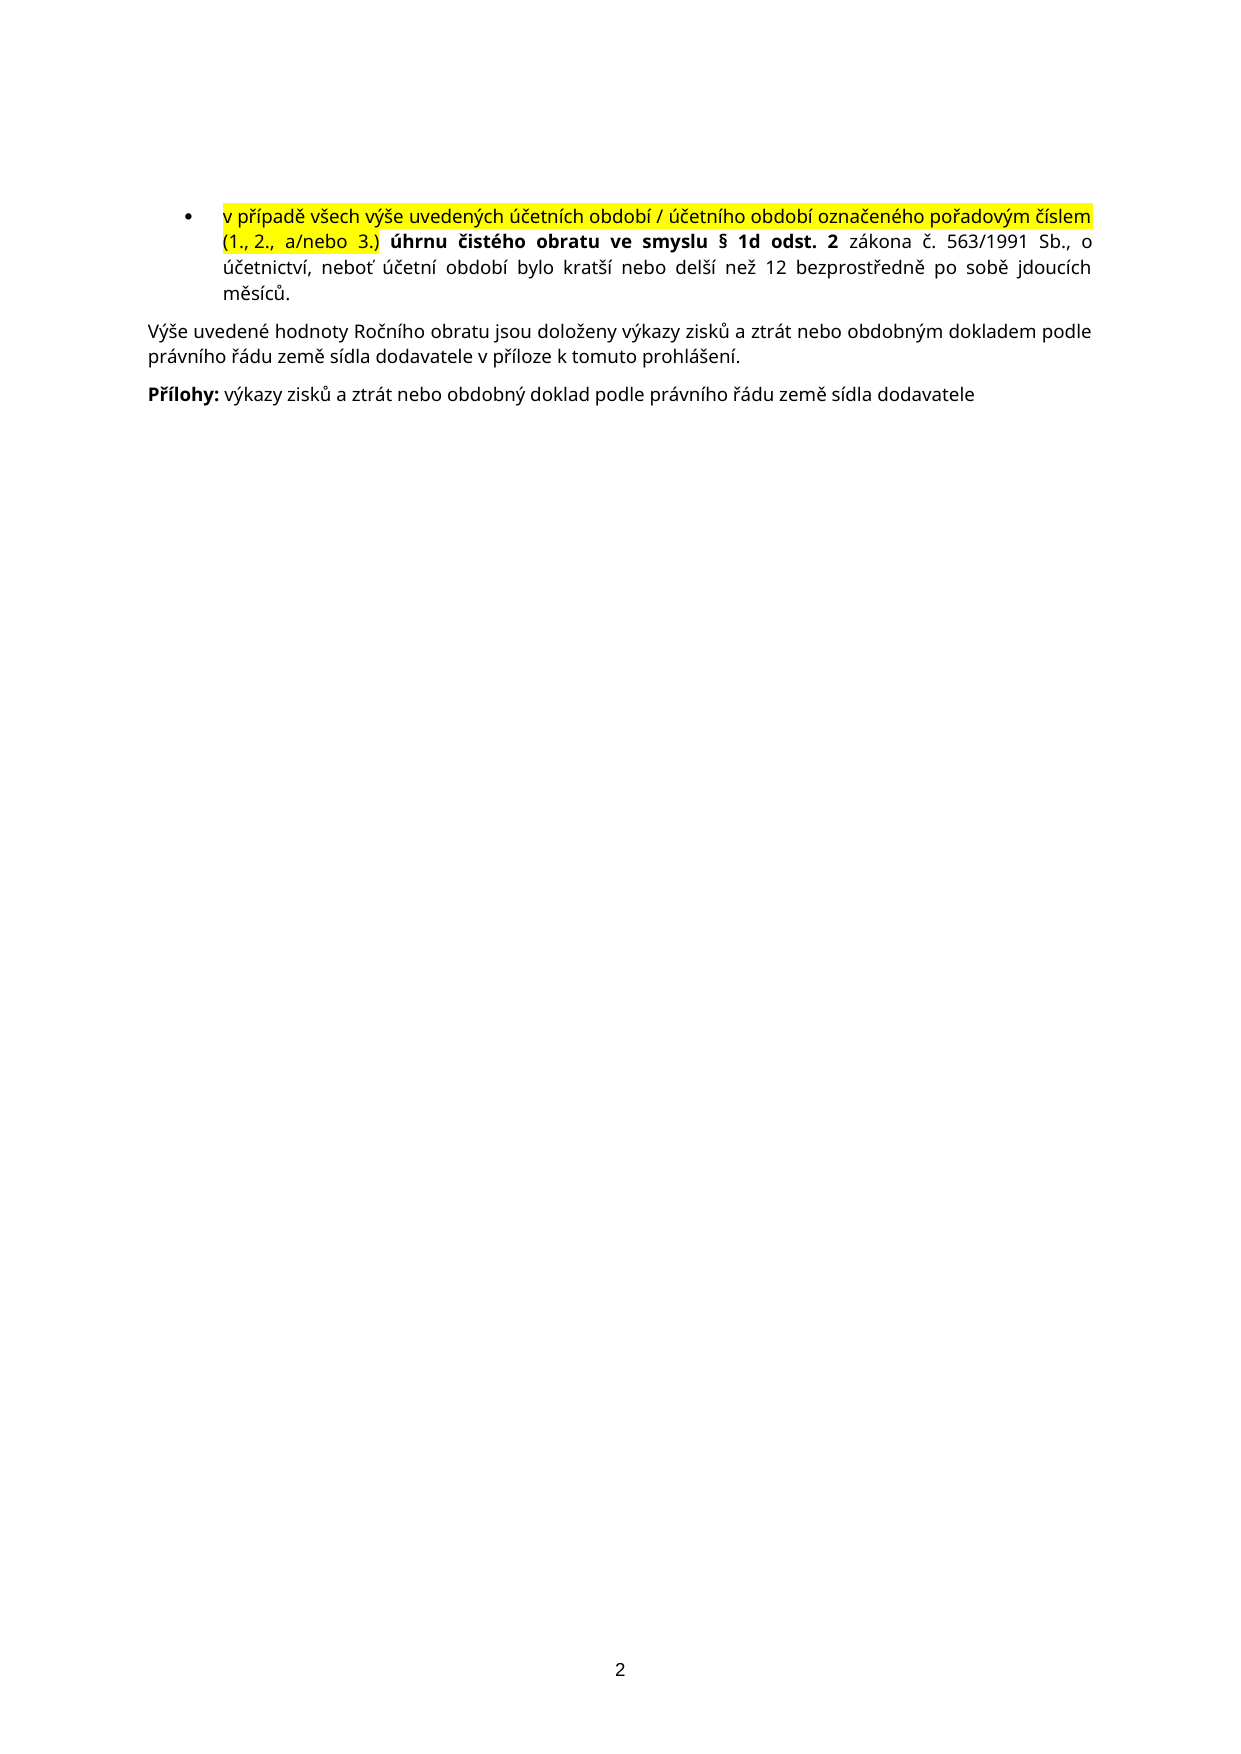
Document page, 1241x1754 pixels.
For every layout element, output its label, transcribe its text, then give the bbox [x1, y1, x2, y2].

text Přílohy: výkazy zisků a ztrát nebo obdobný doklad podle právního řádu země sídla dodavatele [148, 381, 1093, 407]
list v případě všech výše uvedených účetních období / účetního období označeného pořadovým číslem (1., 2., a/nebo 3.) úhrnu čistého obratu ve smyslu § 1d odst. 2 zákona č. 563/1991 Sb., o účetnictví, neboť účetní období bylo kratší nebo delší než 12 bezprostředně po sobě jdoucích měsíců. [185, 203, 1093, 305]
text Výše uvedené hodnoty Ročního obratu jsou doloženy výkazy zisků a ztrát nebo obdobným dokladem podle právního řádu země sídla dodavatele v příloze k tomuto prohlášení. [148, 318, 1093, 369]
